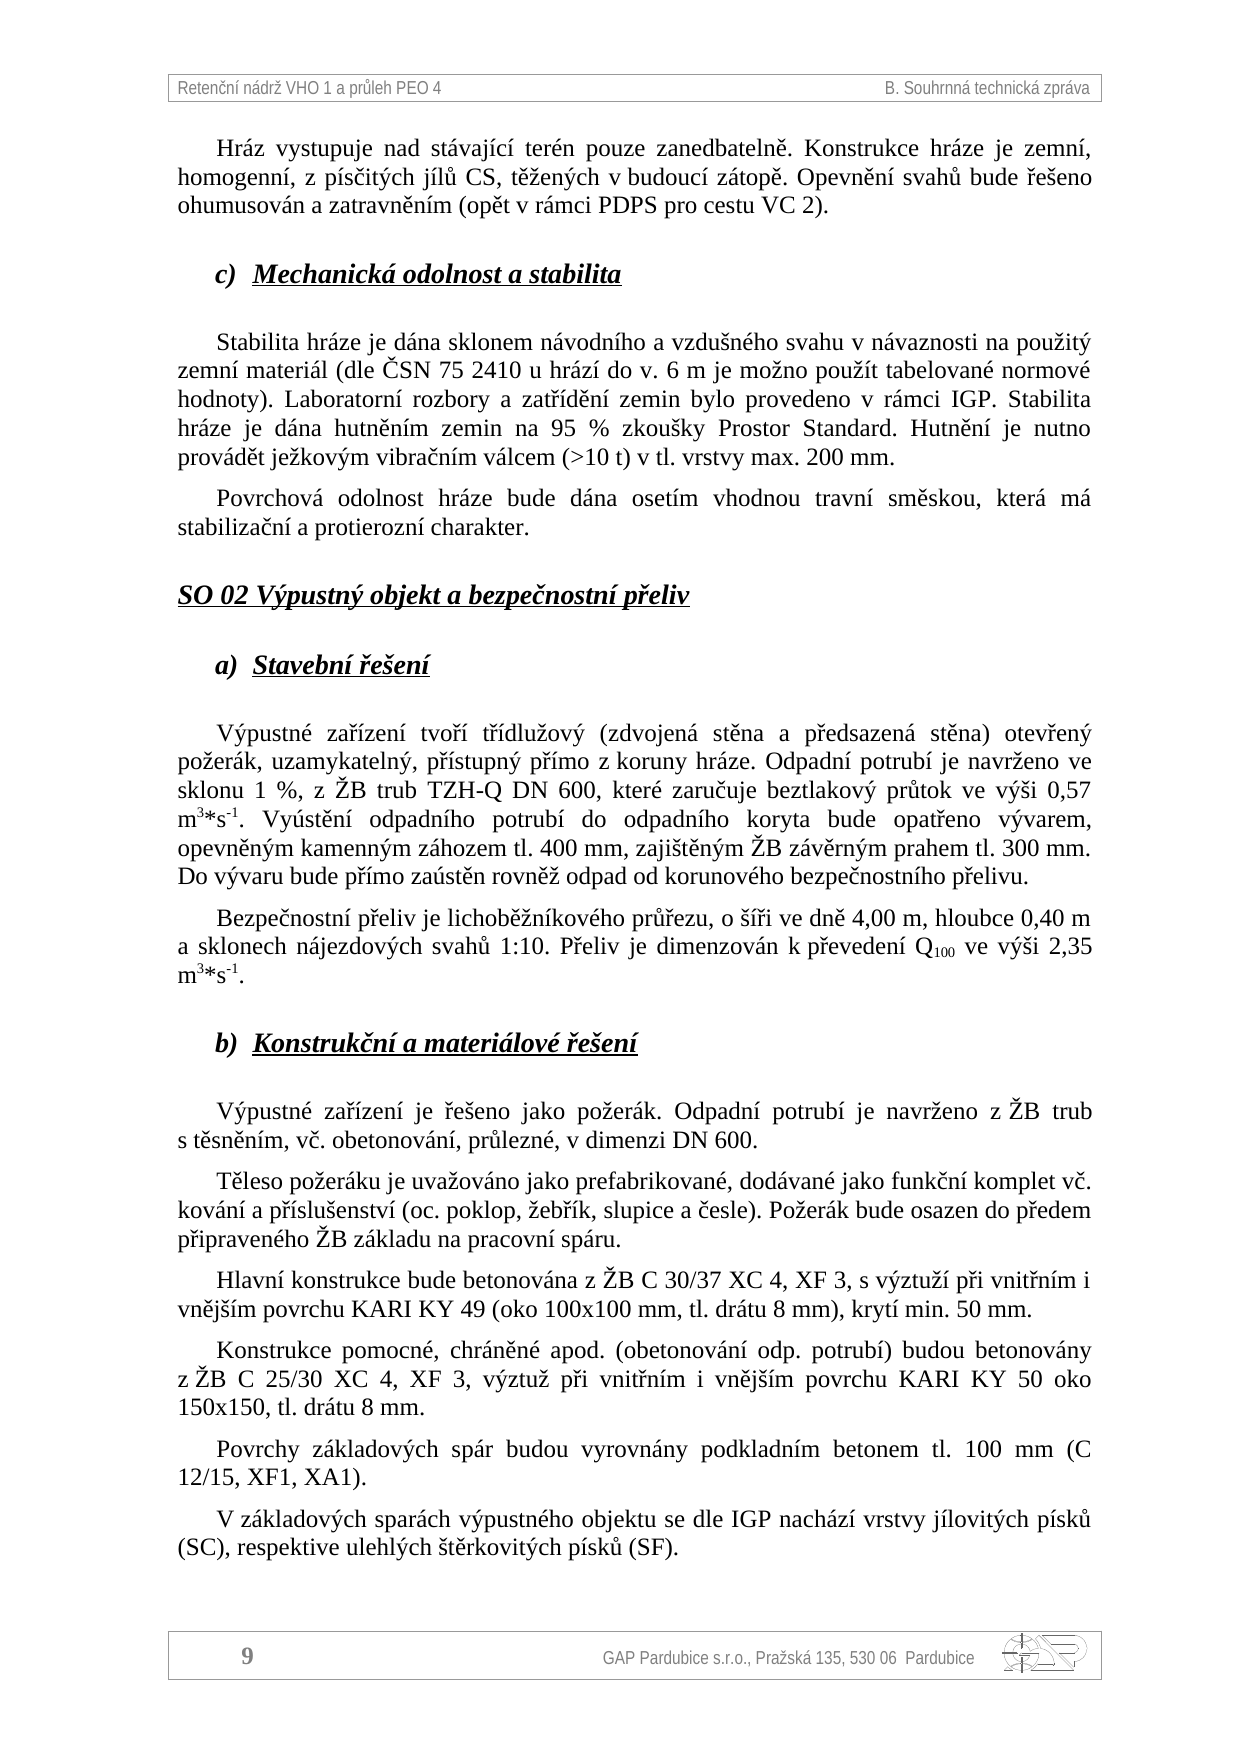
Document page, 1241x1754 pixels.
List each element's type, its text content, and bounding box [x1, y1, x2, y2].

text Výpustné zařízení je řešeno jako požerák. Odpadní potrubí je navrženo z ŽB trub s těsněním, vč. obetonování, průlezné, v dimenzi DN 600. [177, 1096, 1092, 1154]
text Povrchy základových spár budou vyrovnány podkladním betonem tl. 100 mm (C 12/15, XF1, XA1). [177, 1434, 1092, 1491]
list Stavební řešení [215, 648, 1092, 680]
list Mechanická odolnost a stabilita [215, 257, 1092, 289]
text Výpustné zařízení tvoří třídlužový (zdvojená stěna a předsazená stěna) otevřený požerák, uzamykatelný, přístupný přímo z koruny hráze. Odpadní potrubí je navrženo ve sklonu 1 %, z ŽB trub TZH-Q DN 600, které zaručuje beztlakový průtok ve výši 0,57 m3*s-1. Vyústění odpadního potrubí do odpadního koryta bude opatřeno vývarem, opevněným kamenným záhozem tl. 400 mm, zajištěným ŽB závěrným prahem tl. 300 mm. Do vývaru bude přímo zaústěn rovněž odpad od korunového bezpečnostního přelivu. [177, 718, 1092, 890]
text Hráz vystupuje nad stávající terén pouze zanedbatelně. Konstrukce hráze je zemní, homogenní, z písčitých jílů CS, těžených v budoucí zátopě. Opevnění svahů bude řešeno ohumusován a zatravněním (opět v rámci PDPS pro cestu VC 2). [177, 133, 1092, 219]
list Konstrukční a materiálové řešení [215, 1026, 1092, 1059]
text Povrchová odolnost hráze bude dána osetím vhodnou travní směskou, která má stabilizační a protierozní charakter. [177, 483, 1092, 540]
text V základových sparách výpustného objektu se dle IGP nachází vrstvy jílovitých písků (SC), respektive ulehlých štěrkovitých písků (SF). [177, 1504, 1092, 1561]
text Stabilita hráze je dána sklonem návodního a vzdušného svahu v návaznosti na použitý zemní materiál (dle ČSN 75 2410 u hrází do v. 6 m je možno použít tabelované normové hodnoty). Laboratorní rozbory a zatřídění zemin bylo provedeno v rámci IGP. Stabilita hráze je dána hutněním zemin na 95 % zkoušky Prostor Standard. Hutnění je nutno provádět ježkovým vibračním válcem (>10 t) v tl. vrstvy max. 200 mm. [177, 327, 1092, 470]
text Hlavní konstrukce bude betonována z ŽB C 30/37 XC 4, XF 3, s výztuží při vnitřním i vnějším povrchu KARI KY 49 (oko 100x100 mm, tl. drátu 8 mm), krytí min. 50 mm. [177, 1265, 1092, 1322]
text Bezpečnostní přeliv je lichoběžníkového průřezu, o šíři ve dně 4,00 m, hloubce 0,40 m a sklonech nájezdových svahů 1:10. Přeliv je dimenzován k převedení Q100 ve výši 2,35 m3*s-1. [177, 903, 1092, 989]
text SO 02 Výpustný objekt a bezpečnostní přeliv [177, 578, 1092, 610]
text Konstrukce pomocné, chráněné apod. (obetonování odp. potrubí) budou betonovány z ŽB C 25/30 XC 4, XF 3, výztuž při vnitřním i vnějším povrchu KARI KY 50 oko 150x150, tl. drátu 8 mm. [177, 1335, 1092, 1421]
text Těleso požeráku je uvažováno jako prefabrikované, dodávané jako funkční komplet vč. kování a příslušenství (oc. poklop, žebřík, slupice a česle). Požerák bude osazen do předem připraveného ŽB základu na pracovní spáru. [177, 1166, 1092, 1252]
